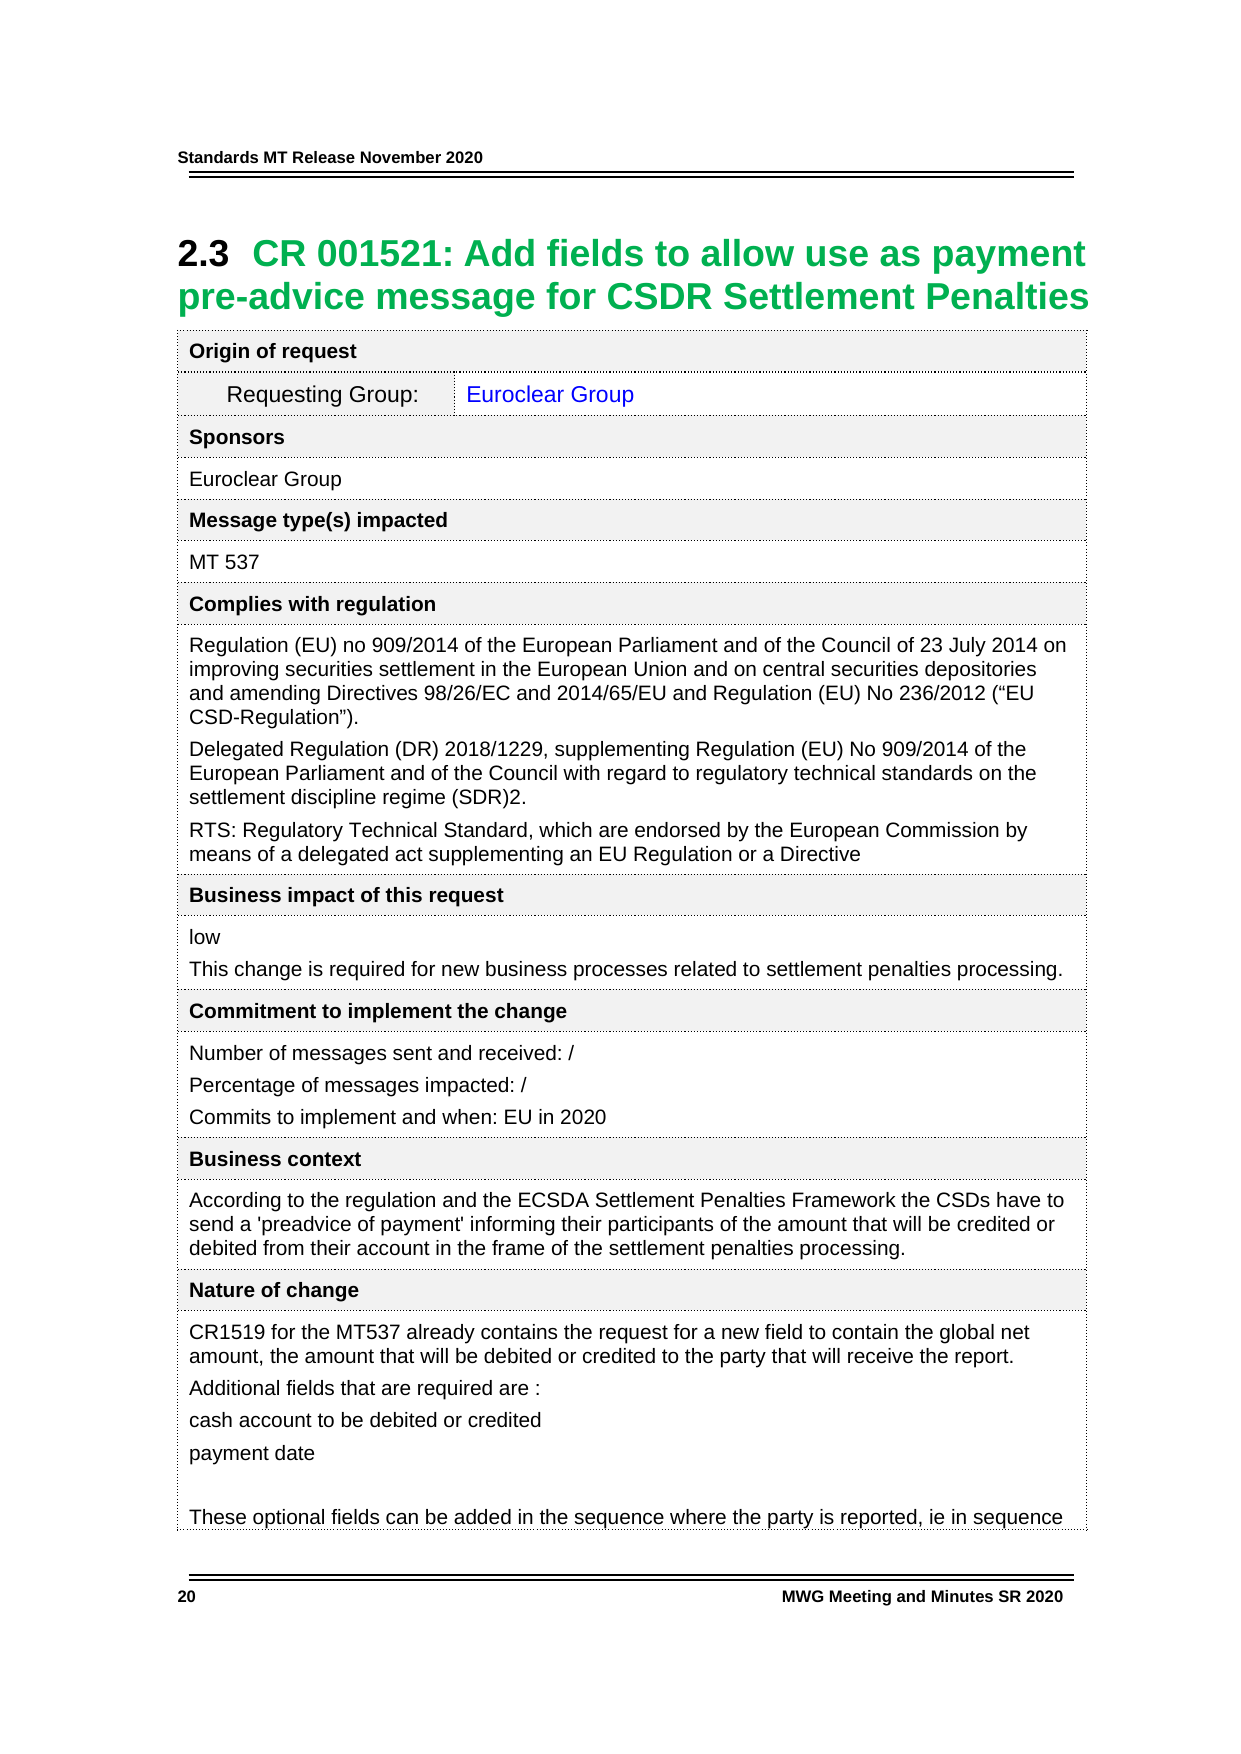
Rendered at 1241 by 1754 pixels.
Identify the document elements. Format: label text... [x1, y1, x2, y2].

table_cell Requesting Group: [178, 371, 455, 415]
table_cell According to the regulation and the ECSDA Settlement Penalties Framework the CSDs have to send a 'preadvice of payment' informing their participants of the amount that will be credited or debited from their account in the frame of the settlement penalties processing. [178, 1179, 1086, 1268]
table_cell Business context [178, 1137, 1086, 1179]
table_cell Sponsors [178, 415, 1086, 457]
table_cell Business impact of this request [178, 874, 1086, 915]
subtitle CR 001521: Add fields to allow use as payment pre-advice message for CSDR Settlement Penalties [177, 231, 1092, 317]
table_cell low This change is required for new business processes related to settlement penalties processing. [178, 915, 1086, 989]
table_cell Regulation (EU) no 909/2014 of the European Parliament and of the Council of 23 July 2014 on improving securities settlement in the European Union and on central securities depositories and amending Directives 98/26/EC and 2014/65/EU and Regulation (EU) No 236/2012 (“EU CSD-Regulation”). Delegated Regulation (DR) 2018/1229, supplementing Regulation (EU) No 909/2014 of the European Parliament and of the Council with regard to regulatory technical standards on the settlement discipline regime (SDR)2. RTS: Regulatory Technical Standard, which are endorsed by the European Commission by means of a delegated act supplementing an EU Regulation or a Directive [178, 624, 1086, 874]
table_cell Number of messages sent and received: / Percentage of messages impacted: / Commits to implement and when: EU in 2020 [178, 1031, 1086, 1137]
table_cell MT 537 [178, 540, 1086, 582]
table_cell Nature of change [178, 1269, 1086, 1310]
table_cell Euroclear Group [178, 457, 1086, 499]
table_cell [178, 1310, 1086, 1529]
table_cell Message type(s) impacted [178, 499, 1086, 540]
table_cell Complies with regulation [178, 582, 1086, 624]
table_cell Euroclear Group [455, 371, 1086, 415]
table_cell Commitment to implement the change [178, 989, 1086, 1031]
table_header Origin of request [178, 330, 1086, 371]
